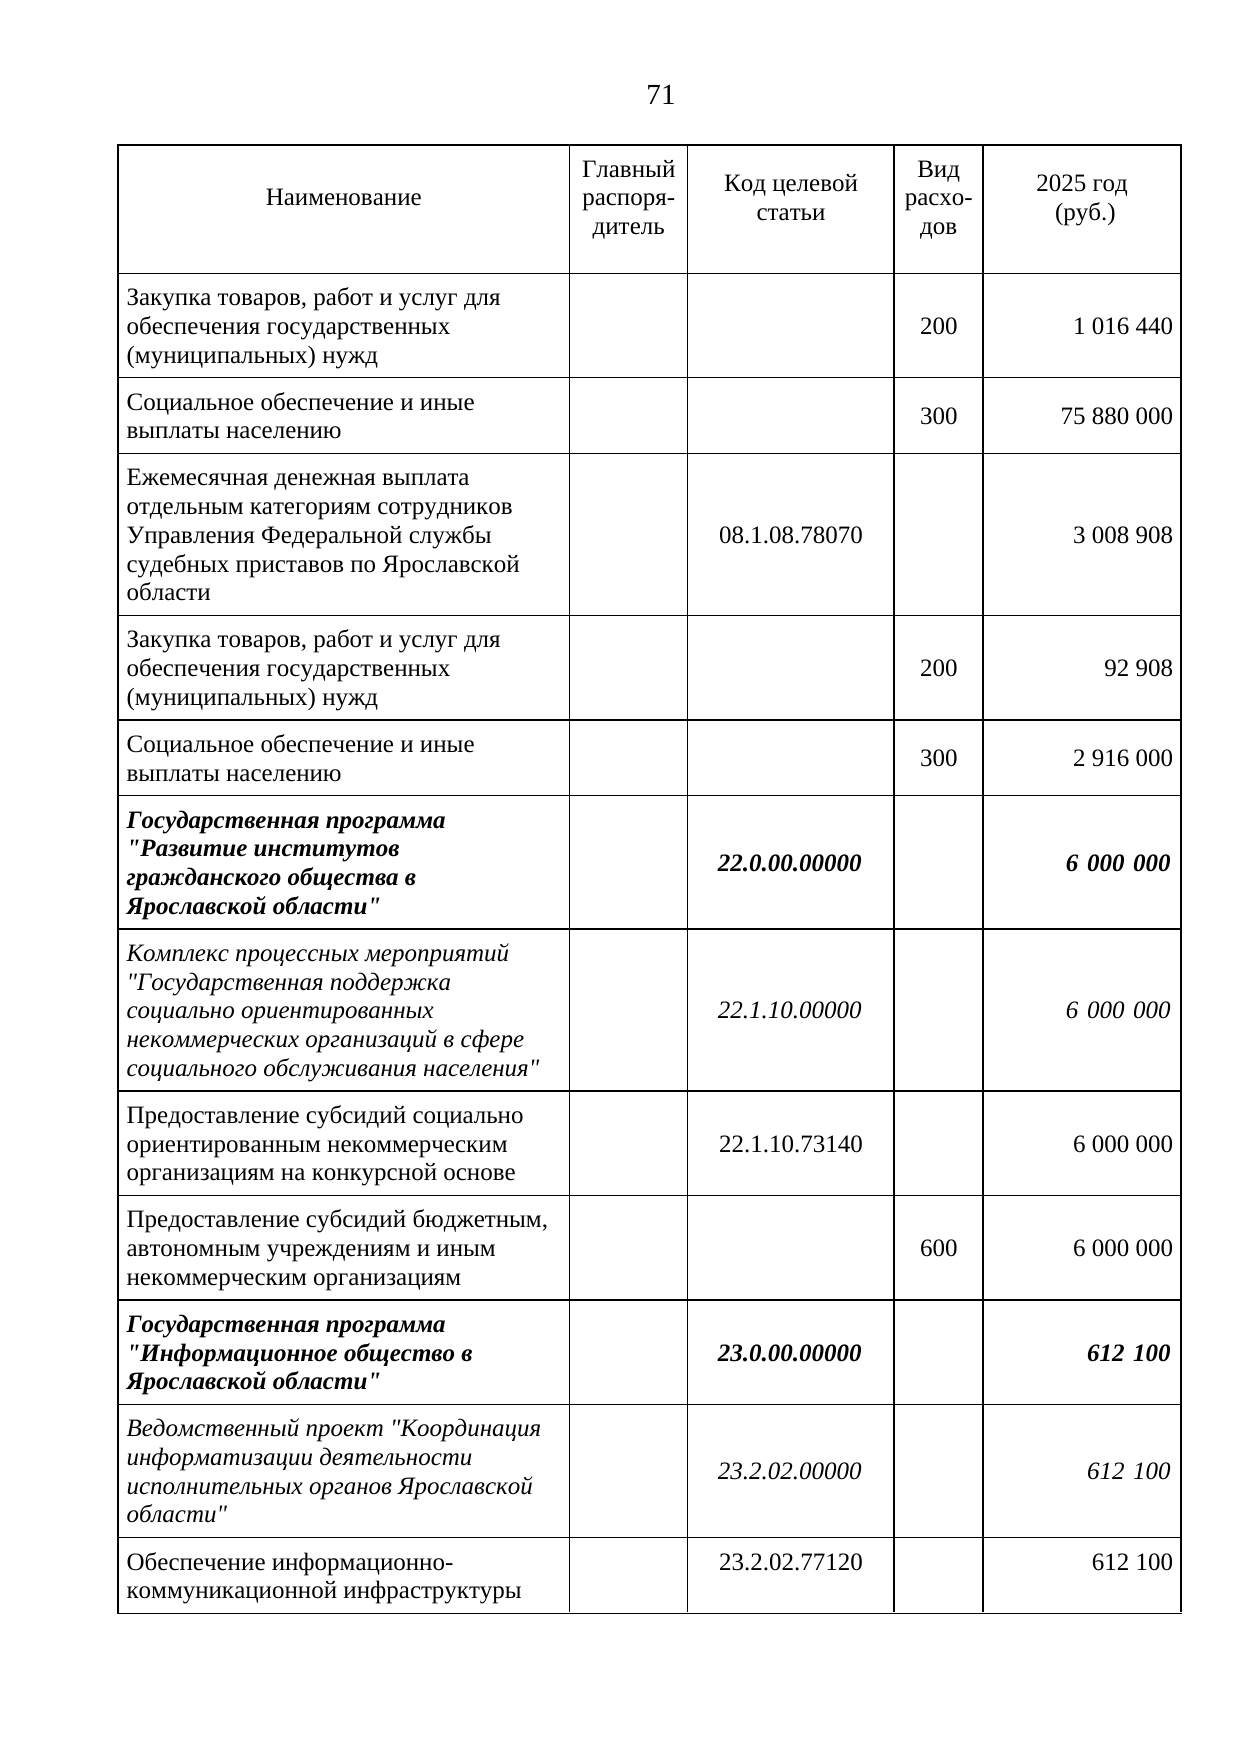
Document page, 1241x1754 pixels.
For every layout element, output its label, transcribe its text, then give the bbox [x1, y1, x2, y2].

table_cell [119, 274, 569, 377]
table_header Код целевой статьи [688, 146, 893, 272]
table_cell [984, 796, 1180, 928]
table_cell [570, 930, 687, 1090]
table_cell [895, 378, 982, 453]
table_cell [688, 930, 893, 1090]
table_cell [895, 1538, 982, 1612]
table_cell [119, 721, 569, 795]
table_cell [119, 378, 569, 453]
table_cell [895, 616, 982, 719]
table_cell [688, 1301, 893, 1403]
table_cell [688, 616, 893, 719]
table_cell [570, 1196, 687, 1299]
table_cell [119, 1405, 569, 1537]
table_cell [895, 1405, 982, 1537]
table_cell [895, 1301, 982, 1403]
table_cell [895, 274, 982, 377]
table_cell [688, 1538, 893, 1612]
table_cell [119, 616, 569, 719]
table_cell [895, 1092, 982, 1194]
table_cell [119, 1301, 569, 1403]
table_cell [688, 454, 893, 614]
table_header Наименование [119, 146, 569, 272]
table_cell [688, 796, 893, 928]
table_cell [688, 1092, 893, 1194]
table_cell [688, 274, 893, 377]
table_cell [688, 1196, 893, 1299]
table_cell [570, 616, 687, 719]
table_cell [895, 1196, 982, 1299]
table_header Главный распоря-дитель [570, 146, 687, 272]
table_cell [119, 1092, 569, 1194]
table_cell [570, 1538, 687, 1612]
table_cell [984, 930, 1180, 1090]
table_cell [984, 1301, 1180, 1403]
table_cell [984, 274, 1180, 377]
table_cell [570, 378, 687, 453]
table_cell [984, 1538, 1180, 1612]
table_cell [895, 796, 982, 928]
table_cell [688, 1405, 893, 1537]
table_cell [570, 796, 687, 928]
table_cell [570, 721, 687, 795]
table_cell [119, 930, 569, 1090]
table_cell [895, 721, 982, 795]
table_header 2025 год (руб.) [984, 146, 1180, 272]
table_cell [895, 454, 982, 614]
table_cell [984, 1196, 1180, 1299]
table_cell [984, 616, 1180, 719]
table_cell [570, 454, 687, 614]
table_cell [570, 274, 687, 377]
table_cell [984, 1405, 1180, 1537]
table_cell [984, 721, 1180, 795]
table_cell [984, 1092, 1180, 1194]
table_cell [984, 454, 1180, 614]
table_header Вид расхо- дов [895, 146, 982, 272]
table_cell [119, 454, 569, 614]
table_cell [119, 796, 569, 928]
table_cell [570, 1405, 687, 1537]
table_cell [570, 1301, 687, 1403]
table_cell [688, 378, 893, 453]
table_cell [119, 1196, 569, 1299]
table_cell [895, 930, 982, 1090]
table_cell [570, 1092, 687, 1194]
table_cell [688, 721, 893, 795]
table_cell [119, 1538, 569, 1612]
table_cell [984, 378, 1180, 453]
